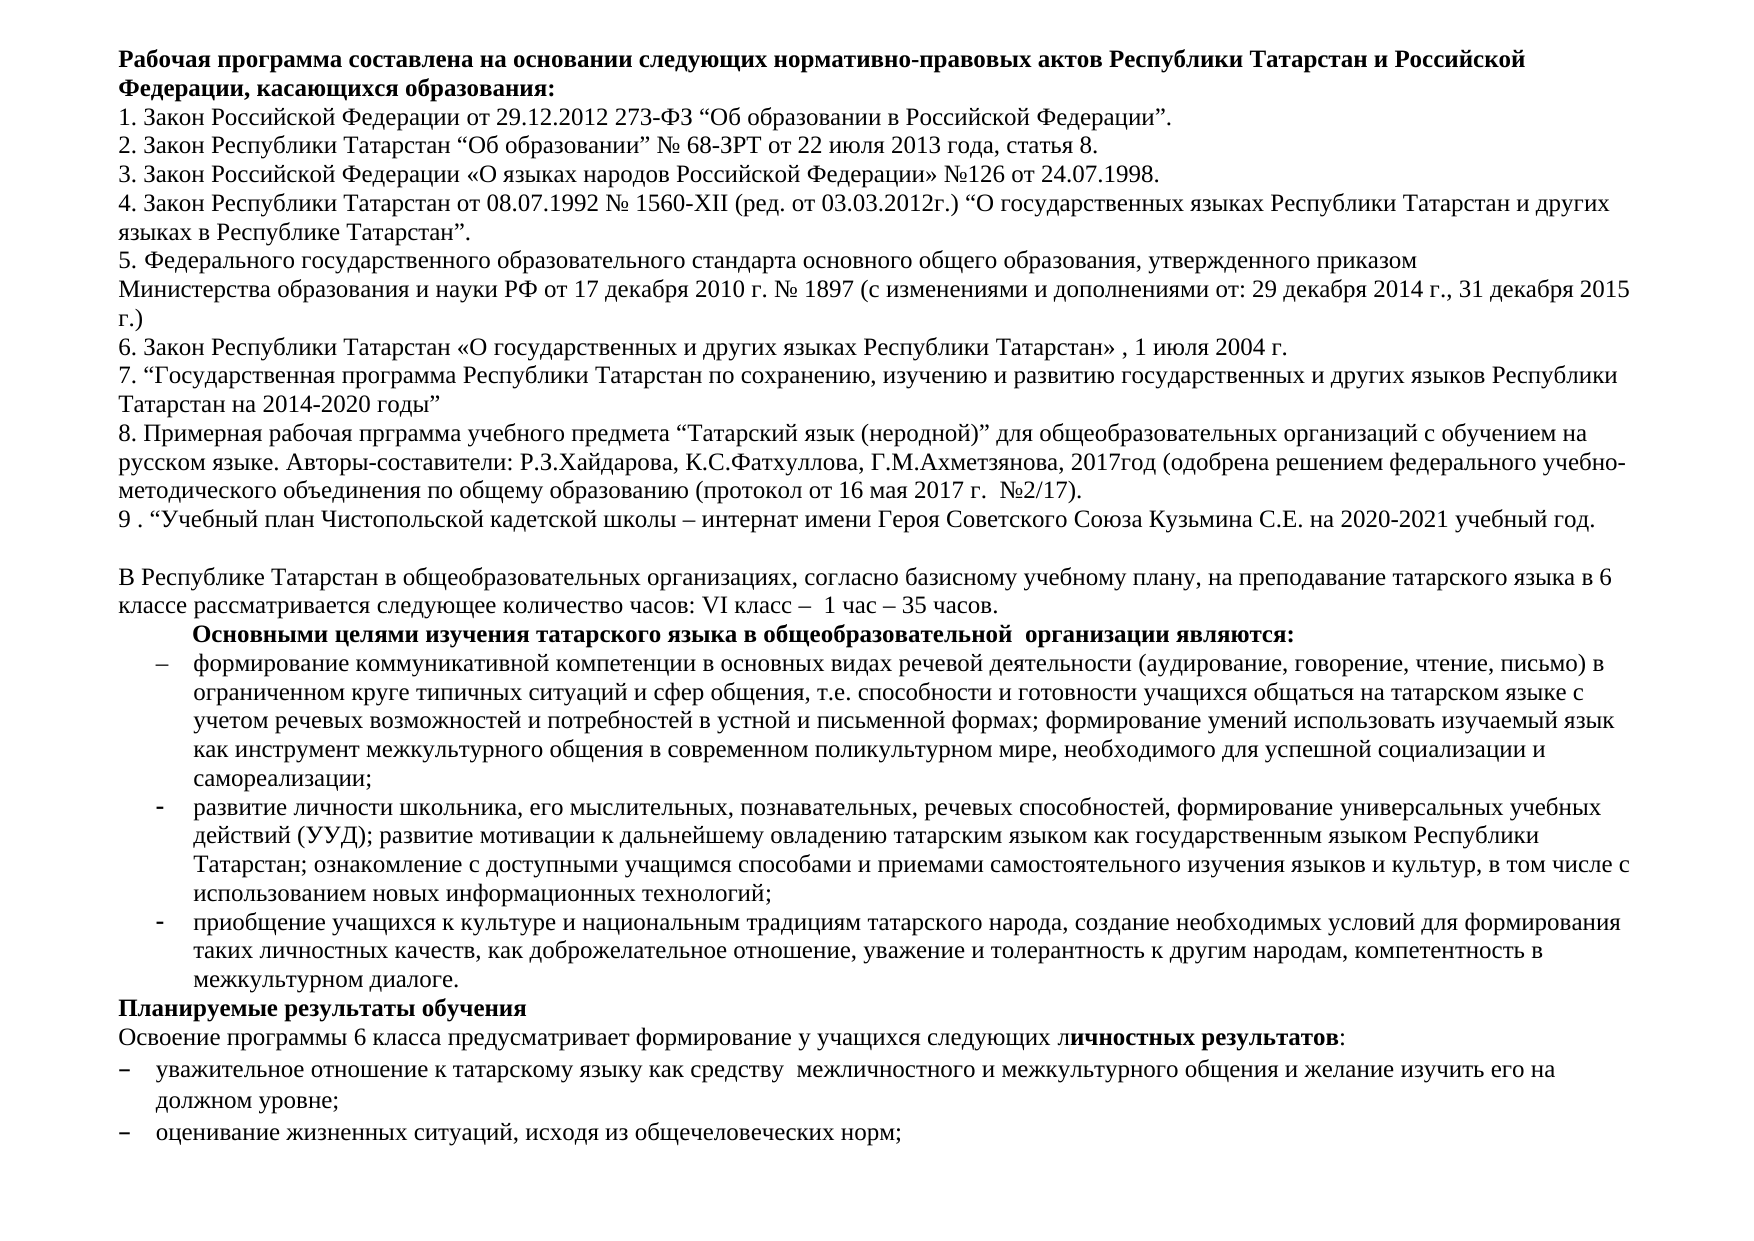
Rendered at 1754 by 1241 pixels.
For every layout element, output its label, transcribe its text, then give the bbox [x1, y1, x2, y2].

text Основными целями изучения татарского языка в общеобразовательной организации являются: [118, 619, 1636, 648]
text 4. Закон Республики Татарстан от 08.07.1992 № 1560-XII (ред. от 03.03.2012г.) “О государственных языках Республики Татарстан и других языках в Республике Татарстан”. [118, 188, 1636, 246]
list уважительное отношение к татарскому языку как средству межличностного и межкультурного общения и желание изучить его на должном уровне; [118, 1051, 1636, 1113]
text В Республике Татарстан в общеобразовательных организациях, согласно базисному учебному плану, на преподавание татарского языка в 6 классе рассматривается следующее количество часов: VI класс – 1 час – 35 часов. [118, 562, 1636, 619]
text 2. Закон Республики Татарстан “Об образовании” № 68-ЗРТ от 22 июля 2013 года, статья 8. [118, 131, 1636, 159]
list развитие личности школьника, его мыслительных, познавательных, речевых способностей, формирование универсальных учебных действий (УУД); развитие мотивации к дальнейшему овладению татарским языком как государственным языком Республики Татарстан; ознакомление с доступными учащимся способами и приемами самостоятельного изучения языков и культур, в том числе с использованием новых информационных технологий; [156, 792, 1636, 907]
text 7. “Государственная программа Республики Татарстан по сохранению, изучению и развитию государственных и других языков Республики Татарстан на 2014-2020 годы” [118, 361, 1636, 418]
text 6. Закон Республики Татарстан «О государственных и других языках Республики Татарстан» , 1 июля 2004 г. [118, 332, 1636, 361]
list формирование коммуникативной компетенции в основных видах речевой деятельности (аудирование, говорение, чтение, письмо) в ограниченном круге типичных ситуаций и сфер общения, т.е. способности и готовности учащихся общаться на татарском языке с учетом речевых возможностей и потребностей в устной и письменной формах; формирование умений использовать изучаемый язык как инструмент межкультурного общения в современном поликультурном мире, необходимого для успешной социализации и самореализации; [156, 648, 1636, 792]
list оценивание жизненных ситуаций, исходя из общечеловеческих норм; [118, 1113, 1636, 1147]
text Планируемые результаты обучения [118, 993, 1636, 1022]
text 3. Закон Российской Федерации «О языках народов Российской Федерации» №126 от 24.07.1998. [118, 159, 1636, 188]
text Освоение программы 6 класса предусматривает формирование у учащихся следующих личностных результатов: [118, 1022, 1636, 1051]
text 1. Закон Российской Федерации от 29.12.2012 273-ФЗ “Об образовании в Российской Федерации”. [118, 102, 1636, 131]
text 5. Федерального государственного образовательного стандарта основного общего образования, утвержденного приказом [118, 246, 1636, 274]
text 8. Примерная рабочая прграмма учебного предмета “Татарский язык (неродной)” для общеобразовательных организаций с обучением на русском языке. Авторы-составители: Р.З.Хайдарова, К.С.Фатхуллова, Г.М.Ахметзянова, 2017год (одобрена решением федерального учебно-методического объединения по общему образованию (протокол от 16 мая 2017 г. №2/17). [118, 418, 1636, 504]
text Министерства образования и науки РФ от 17 декабря 2010 г. № 1897 (с изменениями и дополнениями от: 29 декабря 2014 г., 31 декабря 2015 г.) [118, 274, 1636, 332]
text 9 . “Учебный план Чистопольской кадетской школы – интернат имени Героя Советского Союза Кузьмина С.Е. на 2020-2021 учебный год. [118, 504, 1636, 533]
list приобщение учащихся к культуре и национальным традициям татарского народа, создание необходимых условий для формирования таких личностных качеств, как доброжелательное отношение, уважение и толерантность к другим народам, компетентность в межкультурном диалоге. [156, 907, 1636, 993]
text Рабочая программа составлена на основании следующих нормативно-правовых актов Республики Татарстан и Российской Федерации, касающихся образования: [118, 44, 1636, 102]
